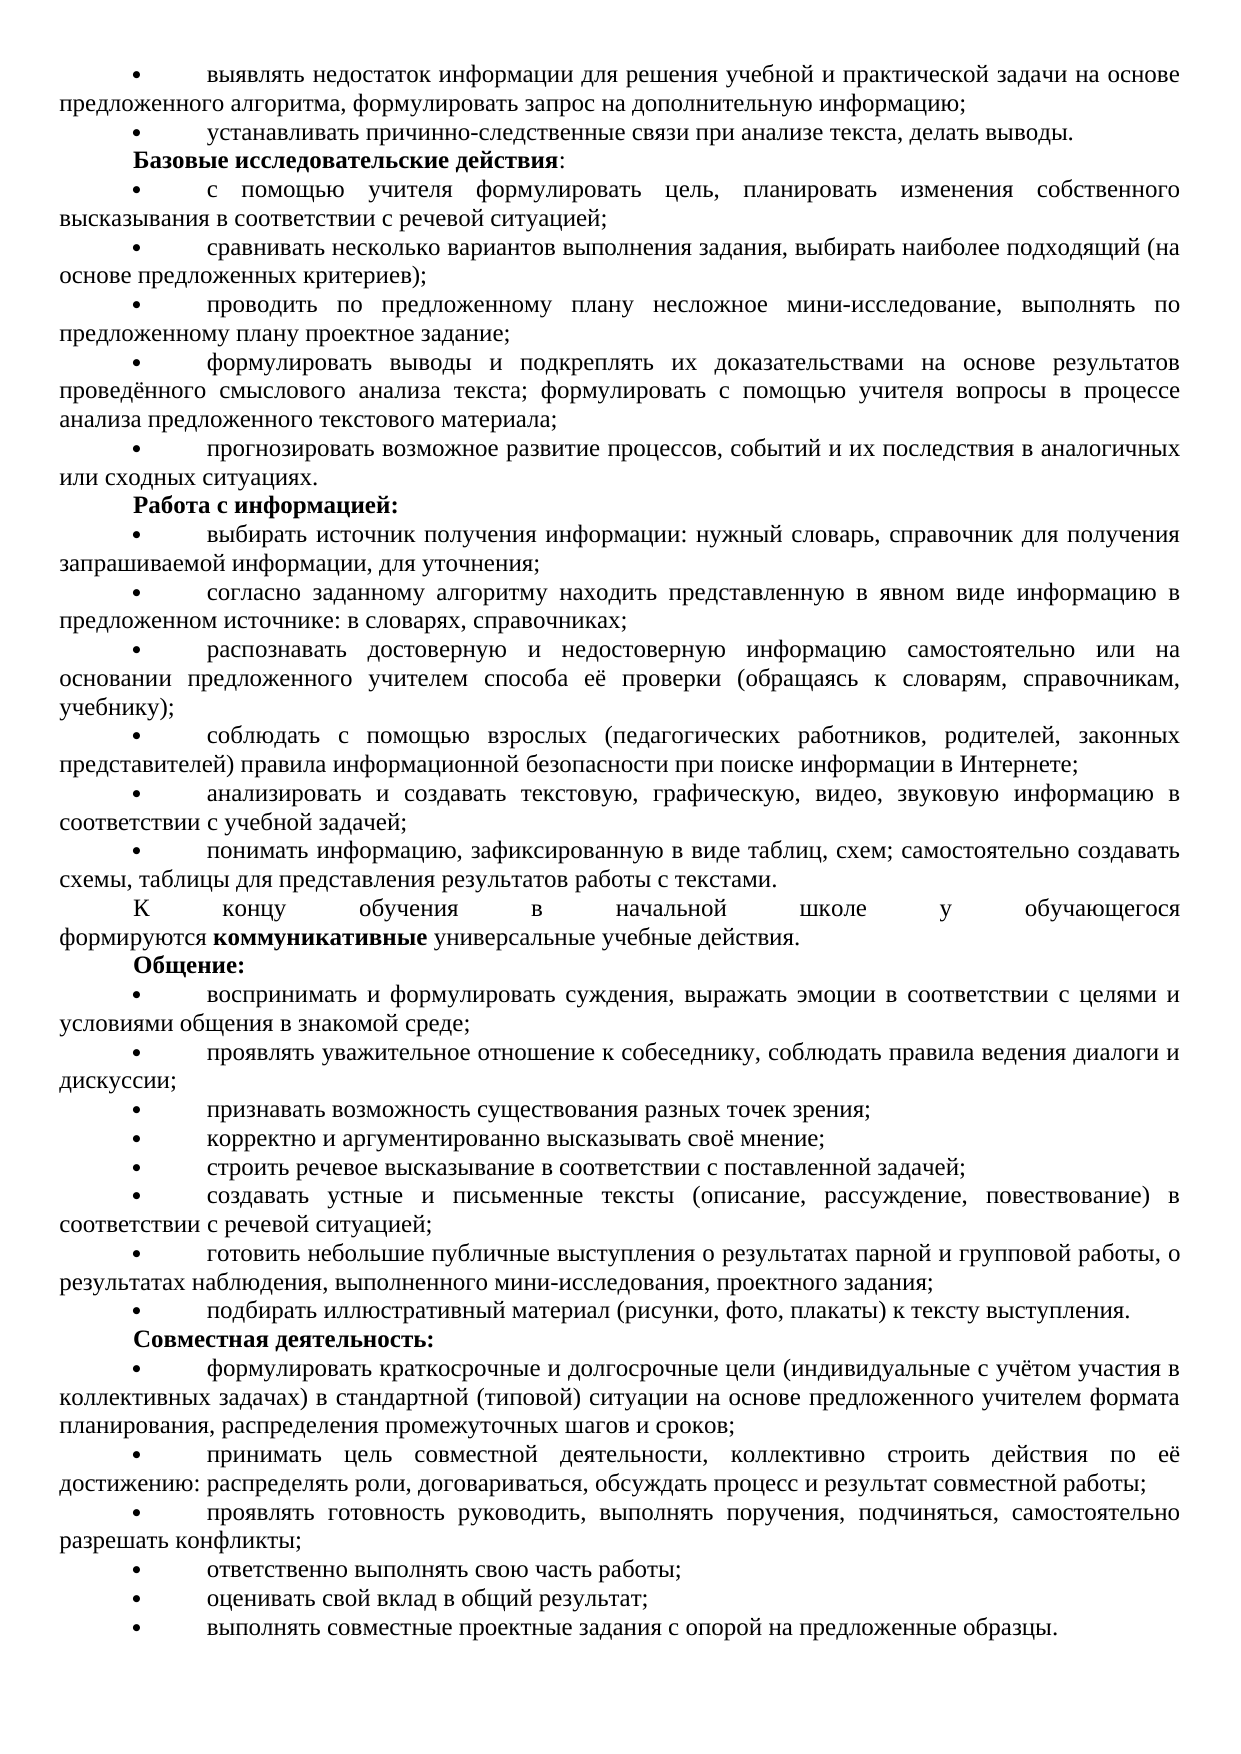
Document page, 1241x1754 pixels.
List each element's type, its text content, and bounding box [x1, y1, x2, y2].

list понимать информацию, зафиксированную в виде таблиц, схем; самостоятельно создавать схемы, таблицы для представления результатов работы с текстами. [59, 835, 1181, 893]
text Совместная деятельность: [59, 1324, 1181, 1353]
list признавать возможность существования разных точек зрения; [59, 1094, 1181, 1123]
list оценивать свой вклад в общий результат; [59, 1583, 1181, 1612]
list корректно и аргументированно высказывать своё мнение; [59, 1123, 1181, 1152]
list сравнивать несколько вариантов выполнения задания, выбирать наиболее подходящий (на основе предложенных критериев); [59, 232, 1181, 289]
list прогнозировать возможное развитие процессов, событий и их последствия в аналогичных или сходных ситуациях. [59, 433, 1181, 490]
list соблюдать с помощью взрослых (педагогических работников, родителей, законных представителей) правила информационной безопасности при поиске информации в Интернете; [59, 720, 1181, 778]
list проявлять уважительное отношение к собеседнику, соблюдать правила ведения диалоги и дискуссии; [59, 1037, 1181, 1094]
text Работа с информацией: [59, 490, 1181, 519]
list согласно заданному алгоритму находить представленную в явном виде информацию в предложенном источнике: в словарях, справочниках; [59, 577, 1181, 634]
list выбирать источник получения информации: нужный словарь, справочник для получения запрашиваемой информации, для уточнения; [59, 519, 1181, 577]
list формулировать краткосрочные и долгосрочные цели (индивидуальные с учётом участия в коллективных задачах) в стандартной (типовой) ситуации на основе предложенного учителем формата планирования, распределения промежуточных шагов и сроков; [59, 1353, 1181, 1439]
list ответственно выполнять свою часть работы; [59, 1554, 1181, 1583]
list создавать устные и письменные тексты (описание, рассуждение, повествование) в соответствии с речевой ситуацией; [59, 1180, 1181, 1238]
list строить речевое высказывание в соответствии с поставленной задачей; [59, 1152, 1181, 1180]
list распознавать достоверную и недостоверную информацию самостоятельно или на основании предложенного учителем способа её проверки (обращаясь к словарям, справочникам, учебнику); [59, 634, 1181, 720]
list воспринимать и формулировать суждения, выражать эмоции в соответствии с целями и условиями общения в знакомой среде; [59, 979, 1181, 1037]
list анализировать и создавать текстовую, графическую, видео, звуковую информацию в соответствии с учебной задачей; [59, 778, 1181, 835]
list формулировать выводы и подкреплять их доказательствами на основе результатов проведённого смыслового анализа текста; формулировать с помощью учителя вопросы в процессе анализа предложенного текстового материала; [59, 347, 1181, 433]
list принимать цель совместной деятельности, коллективно строить действия по её достижению: распределять роли, договариваться, обсуждать процесс и результат совместной работы; [59, 1439, 1181, 1497]
text Базовые исследовательские действия: [59, 145, 1181, 174]
text Общение: [59, 950, 1181, 979]
list устанавливать причинно-следственные связи при анализе текста, делать выводы. [59, 117, 1181, 145]
list проявлять готовность руководить, выполнять поручения, подчиняться, самостоятельно разрешать конфликты; [59, 1497, 1181, 1554]
list готовить небольшие публичные выступления о результатах парной и групповой работы, о результатах наблюдения, выполненного мини-исследования, проектного задания; [59, 1238, 1181, 1295]
list подбирать иллюстративный материал (рисунки, фото, плакаты) к тексту выступления. [59, 1295, 1181, 1324]
list выявлять недостаток информации для решения учебной и практической задачи на основе предложенного алгоритма, формулировать запрос на дополнительную информацию; [59, 59, 1181, 117]
list выполнять совместные проектные задания с опорой на предложенные образцы. [59, 1612, 1181, 1640]
list проводить по предложенному плану несложное мини-исследование, выполнять по предложенному плану проектное задание; [59, 289, 1181, 347]
text К концу обучения в начальной школе у обучающегося формируются коммуникативные универсальные учебные действия. [59, 893, 1181, 950]
list с помощью учителя формулировать цель, планировать изменения собственного высказывания в соответствии с речевой ситуацией; [59, 174, 1181, 232]
